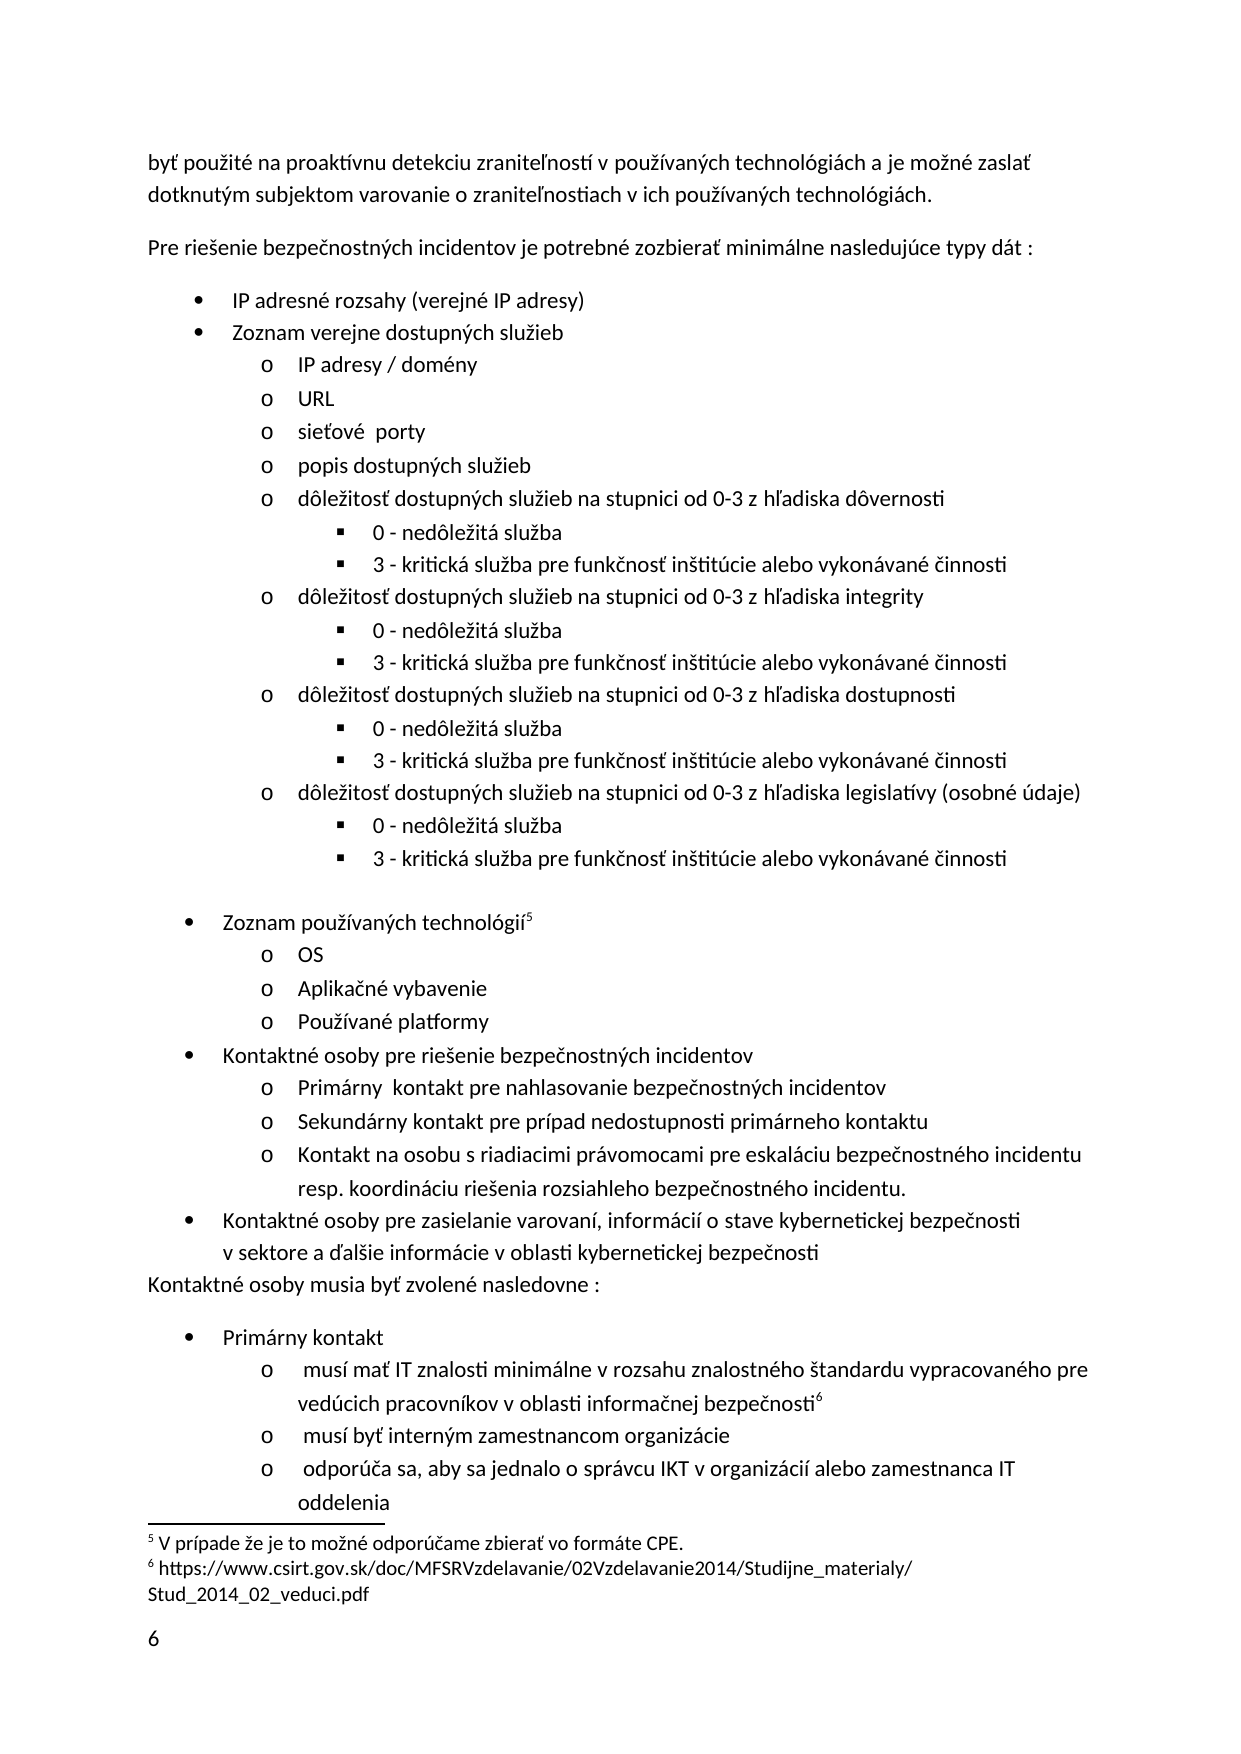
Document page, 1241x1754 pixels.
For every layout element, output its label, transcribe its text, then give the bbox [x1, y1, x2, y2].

list dôležitosť dostupných služieb na stupnici od 0-3 z hľadiska integrity [260, 582, 1093, 611]
list Primárny kontakt pre nahlasovanie bezpečnostných incidentov [260, 1073, 1093, 1102]
list 0 - nedôležitá služba [335, 616, 1093, 644]
list musí mať IT znalosti minimálne v rozsahu znalostného štandardu vypracovaného pre vedúcich pracovníkov v oblasti informačnej bezpečnosti [260, 1355, 1093, 1417]
list Kontakt na osobu s riadiacimi právomocami pre eskaláciu bezpečnostného incidentu resp. koordináciu riešenia rozsiahleho bezpečnostného incidentu. [260, 1140, 1093, 1202]
list IP adresné rozsahy (verejné IP adresy) [194, 286, 1093, 314]
list musí byť interným zamestnancom organizácie [260, 1421, 1093, 1450]
list Používané platformy [260, 1007, 1093, 1037]
list 0 - nedôležitá služba [335, 714, 1093, 742]
list Zoznam verejne dostupných služieb [194, 318, 1093, 346]
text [148, 148, 1093, 208]
list dôležitosť dostupných služieb na stupnici od 0-3 z hľadiska dôvernosti [260, 484, 1093, 513]
list 3 - kritická služba pre funkčnosť inštitúcie alebo vykonávané činnosti [335, 746, 1093, 774]
list 0 - nedôležitá služba [335, 812, 1093, 840]
list popis dostupných služieb [260, 451, 1093, 480]
list Sekundárny kontakt pre prípad nedostupnosti primárneho kontaktu [260, 1107, 1093, 1136]
list 3 - kritická služba pre funkčnosť inštitúcie alebo vykonávané činnosti [335, 844, 1093, 872]
text Pre riešenie bezpečnostných incidentov je potrebné zozbierať minimálne nasledujúce typy dát : [148, 233, 1093, 261]
list odporúča sa, aby sa jednalo o správcu IKT v organizácií alebo zamestnanca IT oddelenia [260, 1454, 1093, 1516]
list dôležitosť dostupných služieb na stupnici od 0-3 z hľadiska dostupnosti [260, 680, 1093, 709]
list IP adresy / domény [260, 350, 1093, 379]
list 3 - kritická služba pre funkčnosť inštitúcie alebo vykonávané činnosti [335, 648, 1093, 676]
list 0 - nedôležitá služba [335, 518, 1093, 546]
list 3 - kritická služba pre funkčnosť inštitúcie alebo vykonávané činnosti [335, 550, 1093, 578]
list Aplikačné vybavenie [260, 974, 1093, 1003]
list Kontaktné osoby pre zasielanie varovaní, informácií o stave kybernetickej bezpečnosti v sektore a ďalšie informácie v oblasti kybernetickej bezpečnosti [185, 1206, 1093, 1266]
list Zoznam používaných technológií [185, 908, 1093, 936]
list Kontaktné osoby pre riešenie bezpečnostných incidentov [185, 1041, 1093, 1069]
list OS [260, 940, 1093, 969]
list Primárny kontakt [185, 1323, 1093, 1351]
list dôležitosť dostupných služieb na stupnici od 0-3 z hľadiska legislatívy (osobné údaje) [260, 778, 1093, 807]
list sieťové porty [260, 417, 1093, 446]
text Kontaktné osoby musia byť zvolené nasledovne : [148, 1270, 1093, 1298]
list URL [260, 384, 1093, 413]
